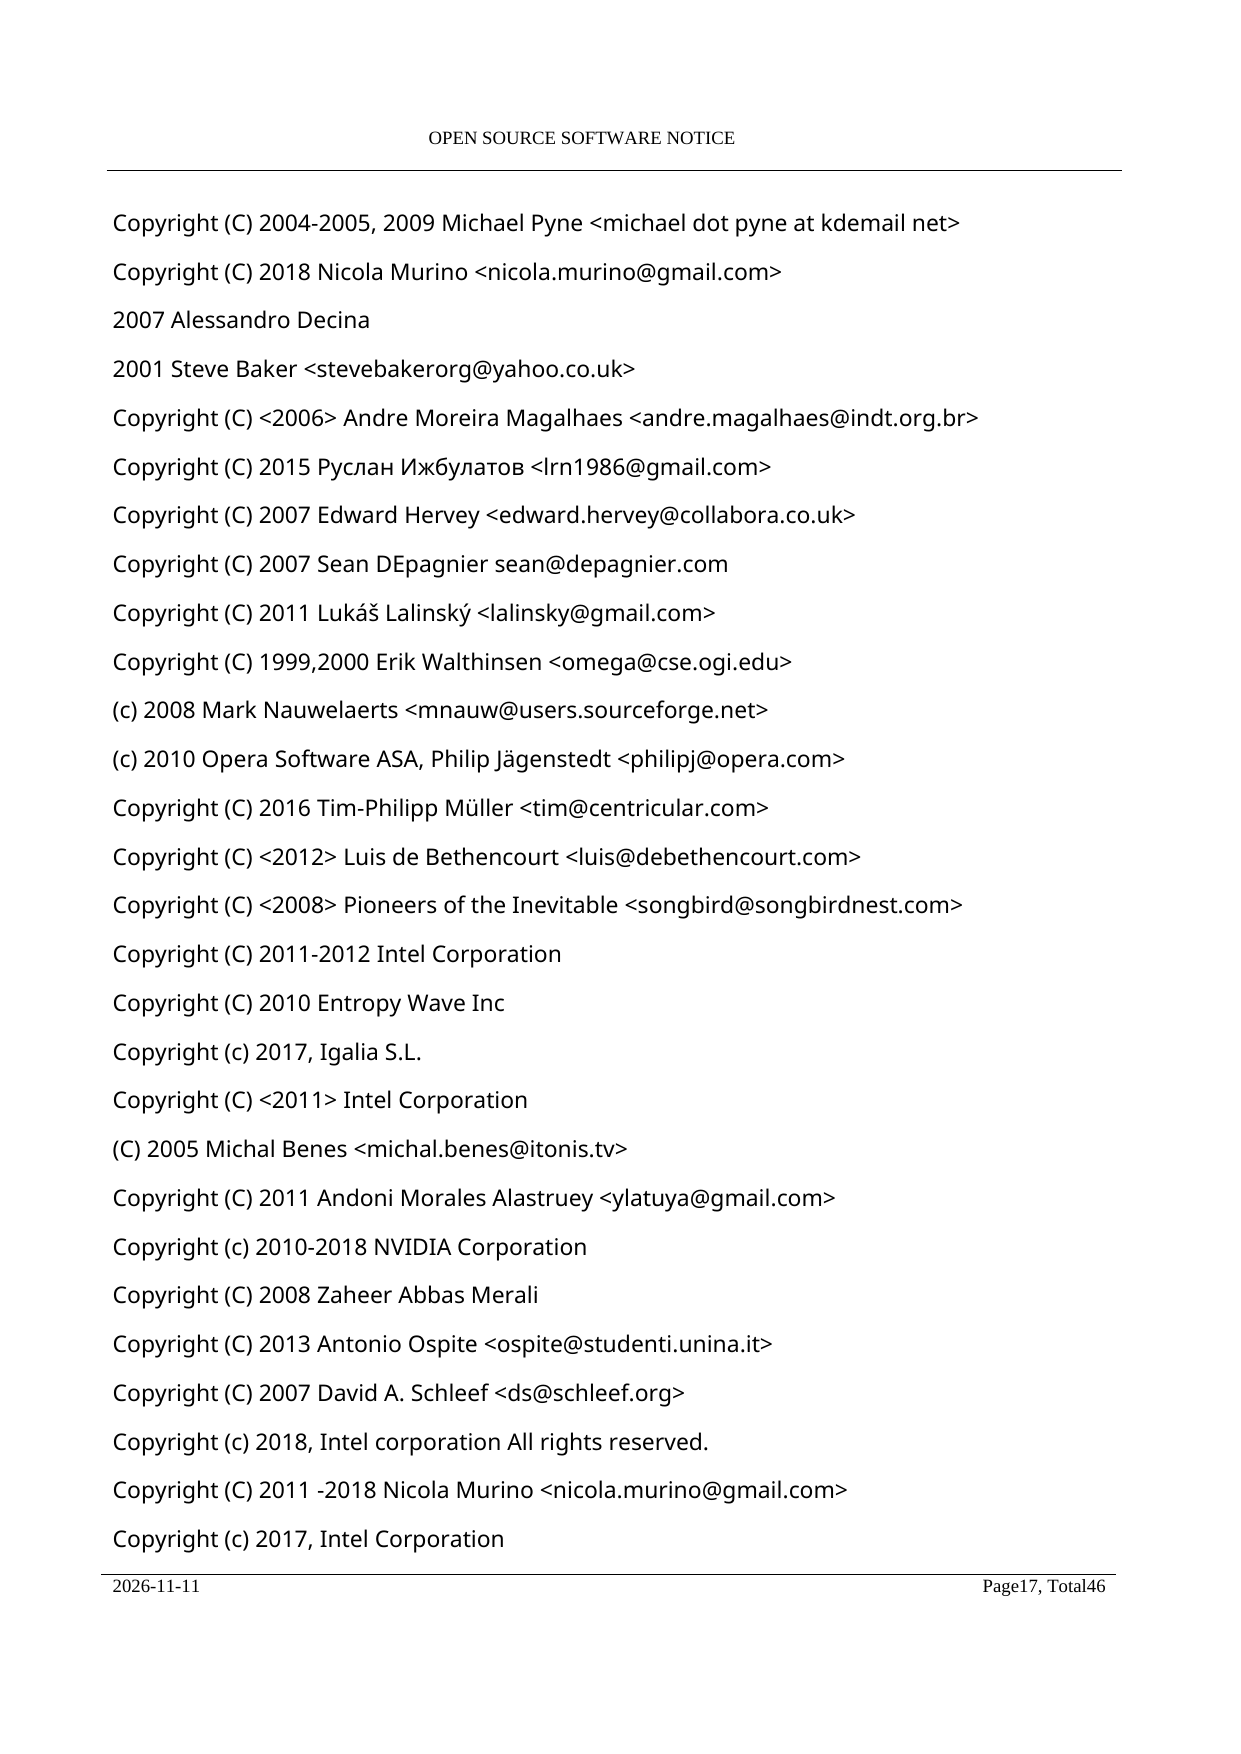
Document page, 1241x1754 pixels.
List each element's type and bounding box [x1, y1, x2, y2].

text [112, 206, 1128, 1555]
